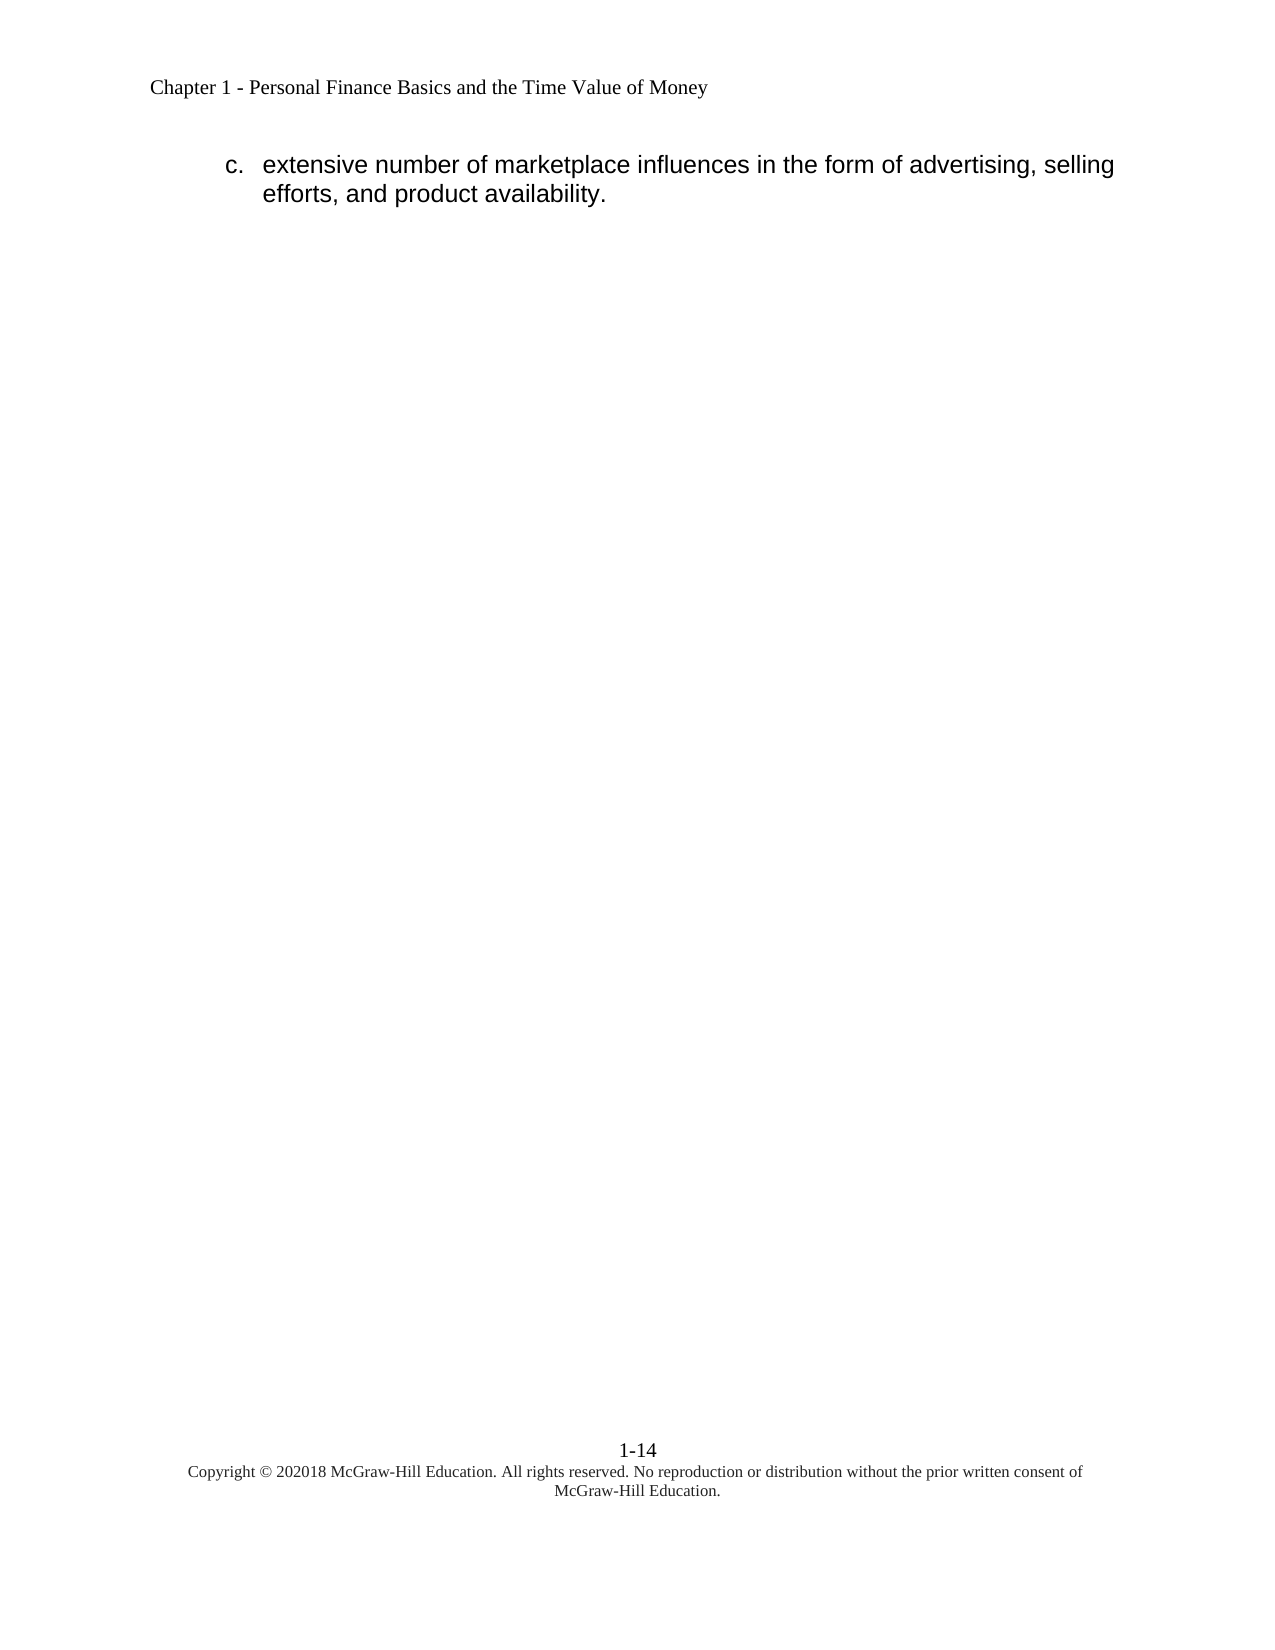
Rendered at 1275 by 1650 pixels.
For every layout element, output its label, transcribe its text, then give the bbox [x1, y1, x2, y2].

list extensive number of marketplace influences in the form of advertising, selling efforts, and product availability. [225, 150, 1125, 207]
